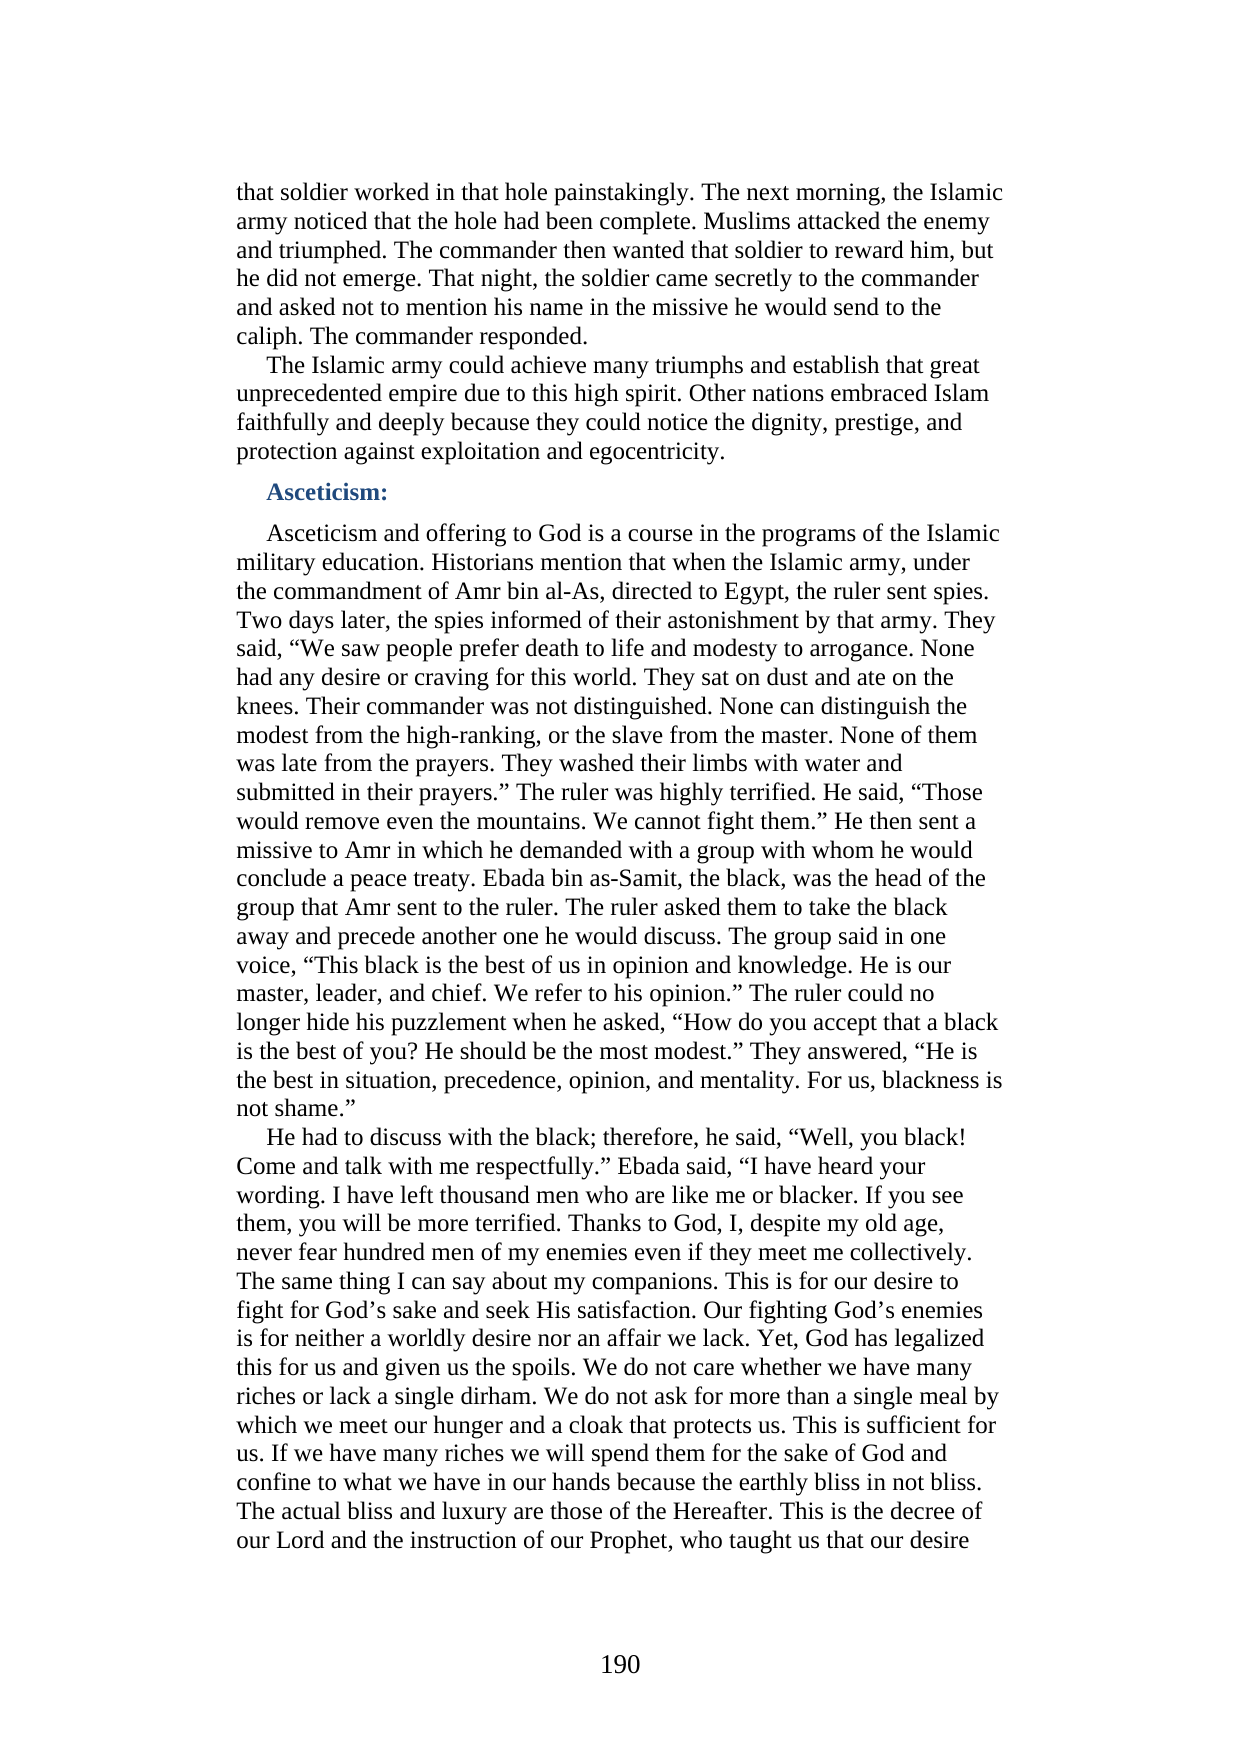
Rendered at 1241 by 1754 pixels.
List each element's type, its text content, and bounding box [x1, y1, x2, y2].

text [236, 177, 1004, 350]
text The Islamic army could achieve many triumphs and establish that great unprecedented empire due to this high spirit. Other nations embraced Islam faithfully and deeply because they could notice the dignity, prestige, and protection against exploitation and egocentricity. [236, 350, 1004, 465]
subtitle Asceticism: [236, 477, 1004, 506]
text Asceticism and offering to God is a course in the programs of the Islamic military education. Historians mention that when the Islamic army, under the commandment of Amr bin al-As, directed to Egypt, the ruler sent spies. Two days later, the spies informed of their astonishment by that army. They said, “We saw people prefer death to life and modesty to arrogance. None had any desire or craving for this world. They sat on dust and ate on the knees. Their commander was not distinguished. None can distinguish the modest from the high-ranking, or the slave from the master. None of them was late from the prayers. They washed their limbs with water and submitted in their prayers.” The ruler was highly terrified. He said, “Those would remove even the mountains. We cannot fight them.” He then sent a missive to Amr in which he demanded with a group with whom he would conclude a peace treaty. Ebada bin as-Samit, the black, was the head of the group that Amr sent to the ruler. The ruler asked them to take the black away and precede another one he would discuss. The group said in one voice, “This black is the best of us in opinion and knowledge. He is our master, leader, and chief. We refer to his opinion.” The ruler could no longer hide his puzzlement when he asked, “How do you accept that a black is the best of you? He should be the most modest.” They answered, “He is the best in situation, precedence, opinion, and mentality. For us, blackness is not shame.” [236, 518, 1004, 1122]
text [236, 1122, 1004, 1553]
